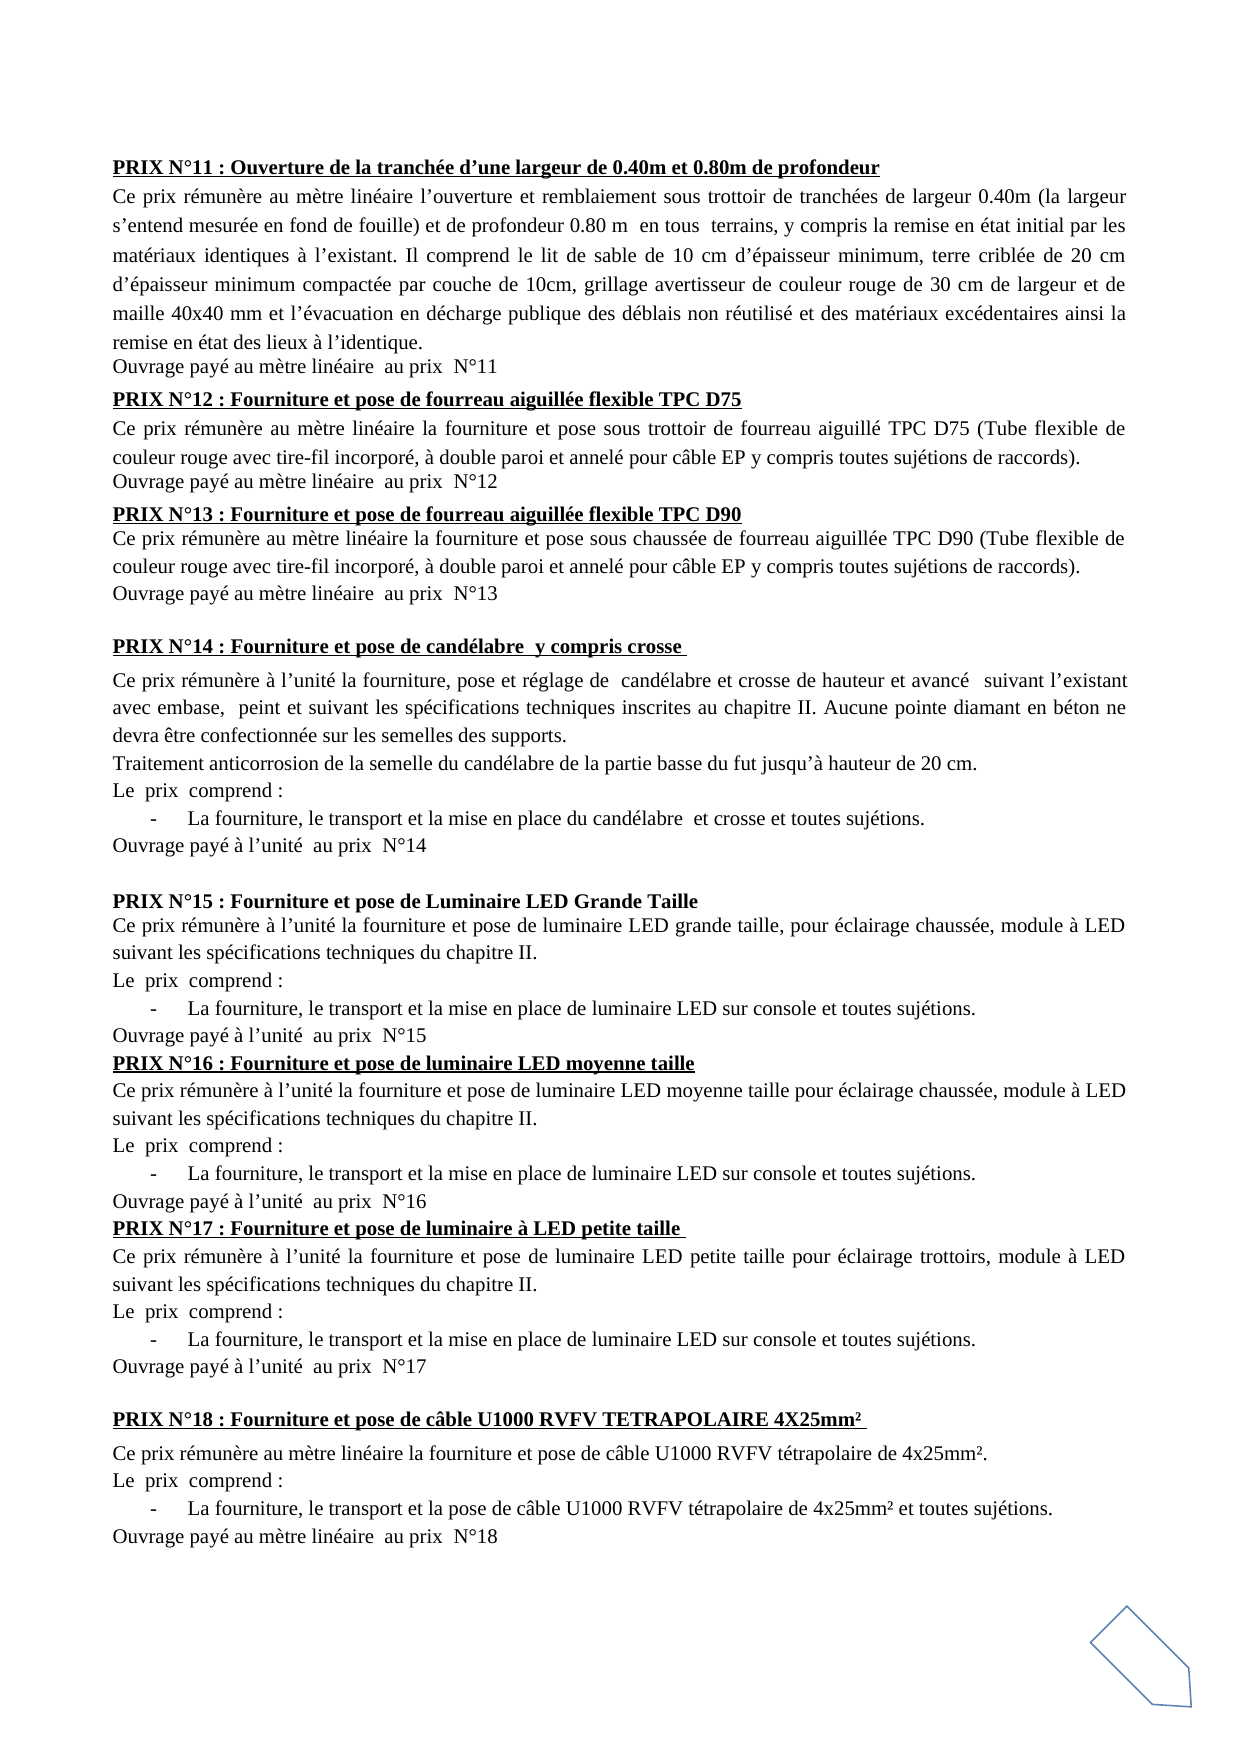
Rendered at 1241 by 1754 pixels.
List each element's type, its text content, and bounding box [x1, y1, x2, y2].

text Le prix comprend : [112, 968, 1128, 992]
text Ce prix rémunère à l’unité la fourniture et pose de luminaire LED moyenne taille pour éclairage chaussée, module à LED suivant les spécifications techniques du chapitre II. [112, 1078, 1128, 1130]
list La fourniture, le transport et la mise en place de luminaire LED sur console et toutes sujétions. [150, 995, 1128, 1019]
text Ce prix rémunère à l’unité la fourniture et pose de luminaire LED petite taille pour éclairage trottoirs, module à LED suivant les spécifications techniques du chapitre II. [112, 1244, 1128, 1296]
text Ce prix rémunère au mètre linéaire la fourniture et pose de câble U1000 RVFV tétrapolaire de 4x25mm². [112, 1441, 1128, 1465]
text PRIX N°13 : Fourniture et pose de fourreau aiguillée flexible TPC D90 [112, 497, 1128, 526]
text Ouvrage payé au mètre linéaire au prix N°18 [112, 1523, 1128, 1548]
text Ce prix rémunère à l’unité la fourniture et pose de luminaire LED grande taille, pour éclairage chaussée, module à LED suivant les spécifications techniques du chapitre II. [112, 913, 1128, 964]
text PRIX N°16 : Fourniture et pose de luminaire LED moyenne taille [112, 1051, 1128, 1075]
text Ce prix rémunère au mètre linéaire l’ouverture et remblaiement sous trottoir de tranchées de largeur 0.40m (la largeur s’entend mesurée en fond de fouille) et de profondeur 0.80 m en tous terrains, y compris la remise en état initial par les matériaux identiques à l’existant. Il comprend le lit de sable de 10 cm d’épaisseur minimum, terre criblée de 20 cm d’épaisseur minimum compactée par couche de 10cm, grillage avertisseur de couleur rouge de 30 cm de largeur et de maille 40x40 mm et l’évacuation en décharge publique des déblais non réutilisé et des matériaux excédentaires ainsi la remise en état des lieux à l’identique. [112, 179, 1128, 354]
text Ouvrage payé à l’unité au prix N°15 [112, 1023, 1128, 1047]
text Le prix comprend : [112, 1133, 1128, 1157]
text Ce prix rémunère au mètre linéaire la fourniture et pose sous chaussée de fourreau aiguillée TPC D90 (Tube flexible de couleur rouge avec tire-fil incorporé, à double paroi et annelé pour câble EP y compris toutes sujétions de raccords). [112, 526, 1128, 578]
text Ouvrage payé au mètre linéaire au prix N°12 [112, 469, 1128, 493]
text Le prix comprend : [112, 1468, 1128, 1492]
text Ouvrage payé à l’unité au prix N°17 [112, 1354, 1128, 1378]
list La fourniture, le transport et la pose de câble U1000 RVFV tétrapolaire de 4x25mm² et toutes sujétions. [150, 1496, 1128, 1520]
text PRIX N°14 : Fourniture et pose de candélabre y compris crosse [112, 634, 1128, 658]
text PRIX N°15 : Fourniture et pose de Luminaire LED Grande Taille [112, 888, 1128, 913]
text Ouvrage payé au mètre linéaire au prix N°13 [112, 581, 1128, 605]
text Le prix comprend : [112, 778, 1128, 802]
text PRIX N°11 : Ouverture de la tranchée d’une largeur de 0.40m et 0.80m de profondeur [112, 150, 1128, 179]
list La fourniture, le transport et la mise en place de luminaire LED sur console et toutes sujétions. [150, 1161, 1128, 1185]
text Ce prix rémunère au mètre linéaire la fourniture et pose sous trottoir de fourreau aiguillé TPC D75 (Tube flexible de couleur rouge avec tire-fil incorporé, à double paroi et annelé pour câble EP y compris toutes sujétions de raccords). [112, 411, 1128, 469]
text Ouvrage payé à l’unité au prix N°16 [112, 1189, 1128, 1213]
text Ouvrage payé à l’unité au prix N°14 [112, 833, 1128, 857]
text PRIX N°17 : Fourniture et pose de luminaire à LED petite taille [112, 1216, 1128, 1240]
text PRIX N°18 : Fourniture et pose de câble U1000 RVFV TETRAPOLAIRE 4X25mm² [112, 1407, 1128, 1431]
text Traitement anticorrosion de la semelle du candélabre de la partie basse du fut jusqu’à hauteur de 20 cm. [112, 751, 1128, 774]
list La fourniture, le transport et la mise en place du candélabre et crosse et toutes sujétions. [150, 806, 1128, 830]
text PRIX N°12 : Fourniture et pose de fourreau aiguillée flexible TPC D75 [112, 382, 1128, 411]
text Le prix comprend : [112, 1299, 1128, 1323]
text Ouvrage payé au mètre linéaire au prix N°11 [112, 354, 1128, 378]
text Ce prix rémunère à l’unité la fourniture, pose et réglage de candélabre et crosse de hauteur et avancé suivant l’existant avec embase, peint et suivant les spécifications techniques inscrites au chapitre II. Aucune pointe diamant en béton ne devra être confectionnée sur les semelles des supports. [112, 668, 1128, 747]
list La fourniture, le transport et la mise en place de luminaire LED sur console et toutes sujétions. [150, 1327, 1128, 1351]
